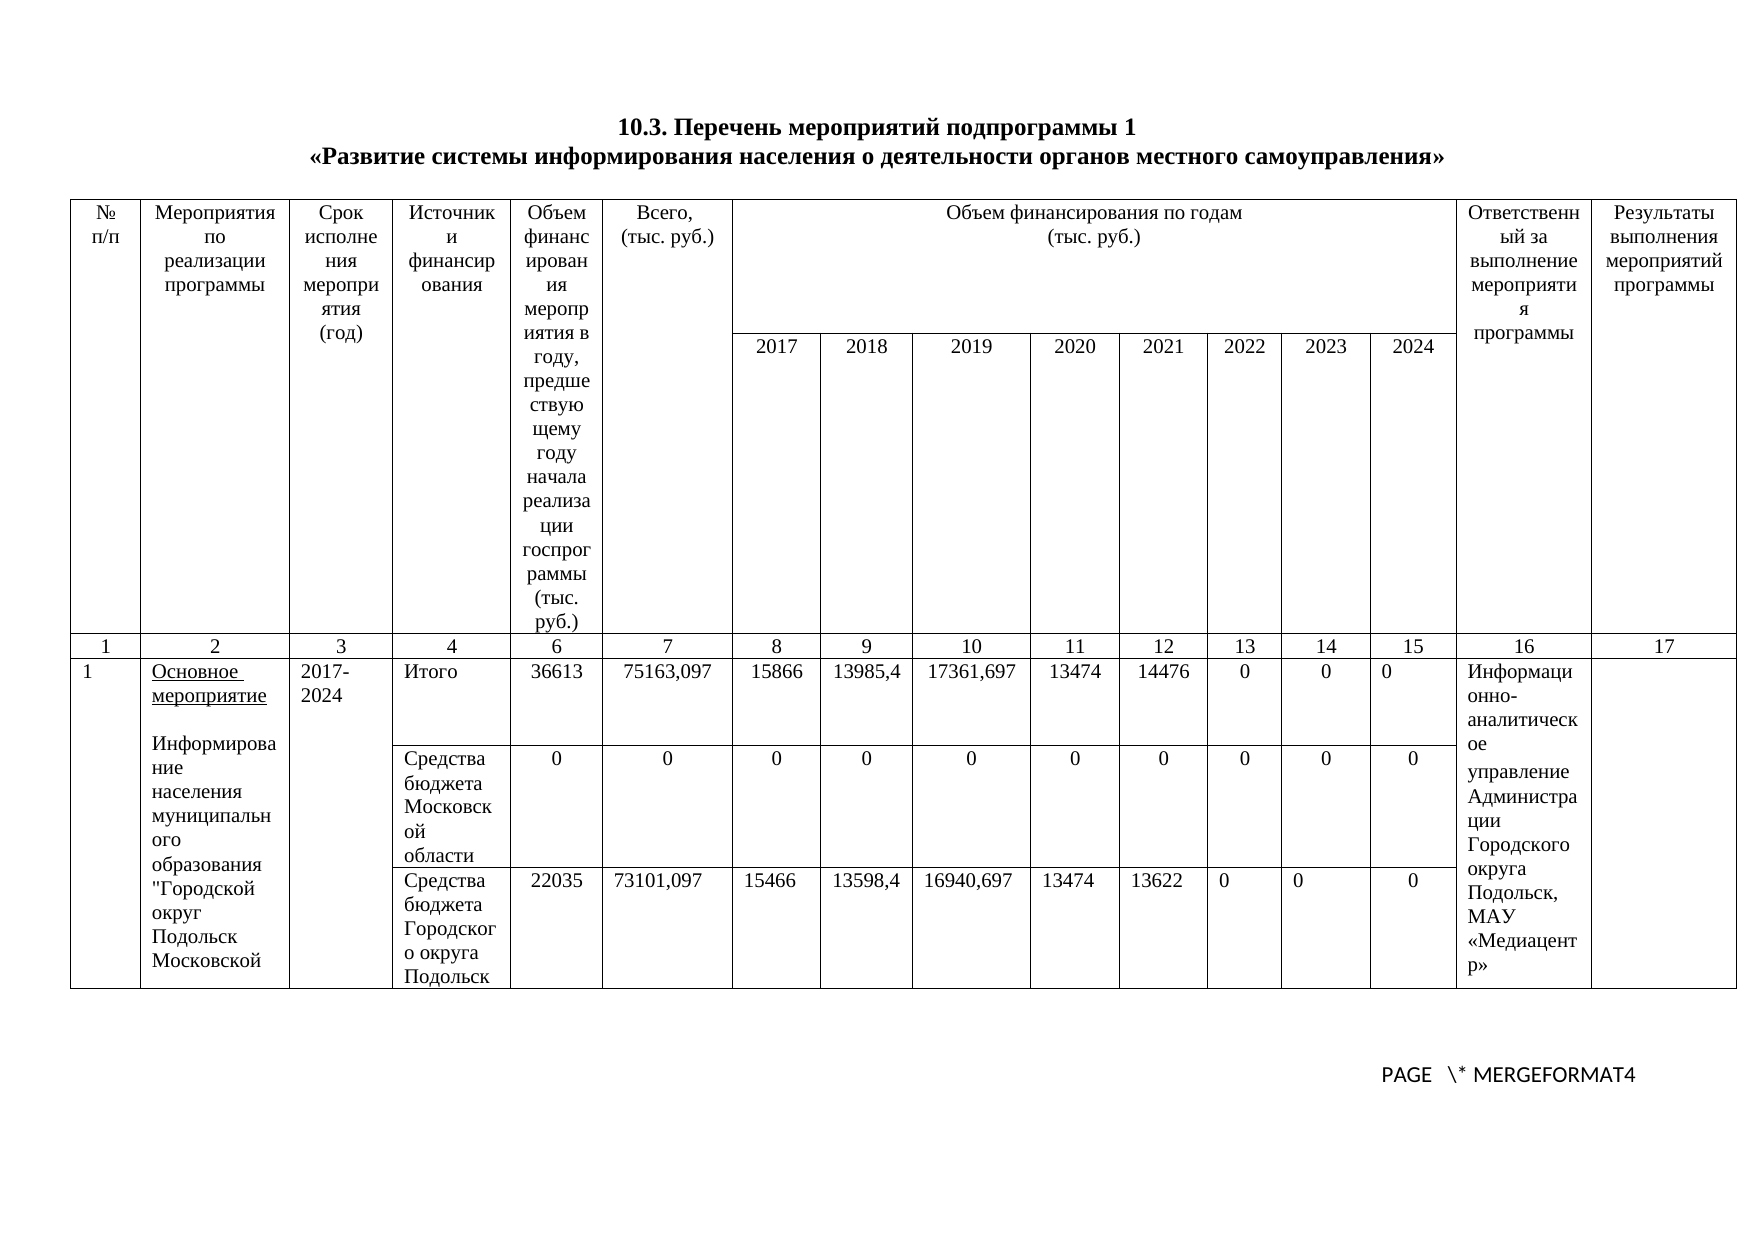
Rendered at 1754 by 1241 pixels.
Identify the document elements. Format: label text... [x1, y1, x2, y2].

list «Развитие системы информирования населения о деятельности органов местного самоуправления» [118, 141, 1636, 170]
table_cell 17 [1592, 634, 1736, 658]
table_header Источники финансирования [393, 200, 510, 633]
table_cell Итого [393, 659, 510, 745]
table_cell 0 [1371, 868, 1456, 988]
table_cell Средства бюджета Городского округа Подольск [393, 868, 510, 988]
table_cell 14 [1282, 634, 1370, 658]
table_cell 0 [1282, 746, 1370, 867]
table_cell 15 [1371, 634, 1456, 658]
table_cell 1 [71, 634, 140, 658]
table_cell 75163,097 [603, 659, 732, 745]
table_cell 0 [1031, 746, 1119, 867]
table_cell 0 [603, 746, 732, 867]
table_cell Информационно-аналитическое управление Администрации Городского округа Подольск, МАУ «Медиацентр» [1457, 659, 1591, 988]
table_cell 2020 [1031, 334, 1119, 633]
table_cell Средства бюджета Московской области [393, 746, 510, 867]
table_header Всего, (тыс. руб.) [603, 200, 732, 633]
table_cell 2023 [1282, 334, 1370, 633]
table_cell 0 [1208, 746, 1281, 867]
table_cell 2024 [1371, 334, 1456, 633]
table_cell 6 [511, 634, 602, 658]
table_cell 13474 [1031, 868, 1119, 988]
table_cell [1592, 659, 1736, 988]
table_cell 2018 [821, 334, 912, 633]
table_cell 2019 [913, 334, 1030, 633]
table_header Объем финансирования мероприятия в году, предшествующему году начала реализации госпрограммы (тыс. руб.) [511, 200, 602, 633]
table_cell 0 [1282, 868, 1370, 988]
table_cell 10 [913, 634, 1030, 658]
table_cell 7 [603, 634, 732, 658]
table_cell 1 [71, 659, 140, 988]
table_cell 13598,4 [821, 868, 912, 988]
table_cell 0 [1120, 746, 1207, 867]
table_cell 16 [1457, 634, 1591, 658]
table_header Ответственный за выполнение мероприятия программы [1457, 200, 1591, 633]
table_cell 2022 [1208, 334, 1281, 633]
table_cell 17361,697 [913, 659, 1030, 745]
table_cell 0 [913, 746, 1030, 867]
table_cell 11 [1031, 634, 1119, 658]
table_cell 13985,4 [821, 659, 912, 745]
table_cell 8 [733, 634, 820, 658]
table_cell 0 [511, 746, 602, 867]
table_cell 12 [1120, 634, 1207, 658]
table_header № п/п [71, 200, 140, 633]
text 10.3. Перечень мероприятий подпрограммы 1 [118, 112, 1636, 141]
table_header Срок исполнения мероприятия (год) [290, 200, 392, 633]
table_cell 2 [141, 634, 289, 658]
table_cell 0 [733, 746, 820, 867]
table_cell 13622 [1120, 868, 1207, 988]
table_cell 0 [1371, 746, 1456, 867]
table_cell 2017-2024 [290, 659, 392, 988]
table_header Мероприятия по реализации программы [141, 200, 289, 633]
table_cell 0 [821, 746, 912, 867]
table_cell 15866 [733, 659, 820, 745]
table_cell 0 [1208, 868, 1281, 988]
table_header Результаты выполнения мероприятий программы [1592, 200, 1736, 633]
table_cell 2017 [733, 334, 820, 633]
table_cell 14476 [1120, 659, 1207, 745]
table_cell 36613 [511, 659, 602, 745]
table_cell 4 [393, 634, 510, 658]
table_cell 73101,097 [603, 868, 732, 988]
table_cell 15466 [733, 868, 820, 988]
table_cell 0 [1208, 659, 1281, 745]
table_cell 22035 [511, 868, 602, 988]
table_cell 0 [1282, 659, 1370, 745]
table_cell 0 [1371, 659, 1456, 745]
table_cell 9 [821, 634, 912, 658]
table_cell 3 [290, 634, 392, 658]
table_cell 2021 [1120, 334, 1207, 633]
table_cell Основное мероприятие Информирование населения муниципального образования "Городской округ Подольск Московской области" об основных событиях социально- экономического развития, общественно-политической жизни, о деятельности органов местного самоуправления Городского округа Подольск [141, 659, 289, 988]
table_cell 13 [1208, 634, 1281, 658]
table_cell 13474 [1031, 659, 1119, 745]
table_header Объем финансирования по годам (тыс. руб.) [733, 200, 1456, 333]
table_cell 16940,697 [913, 868, 1030, 988]
